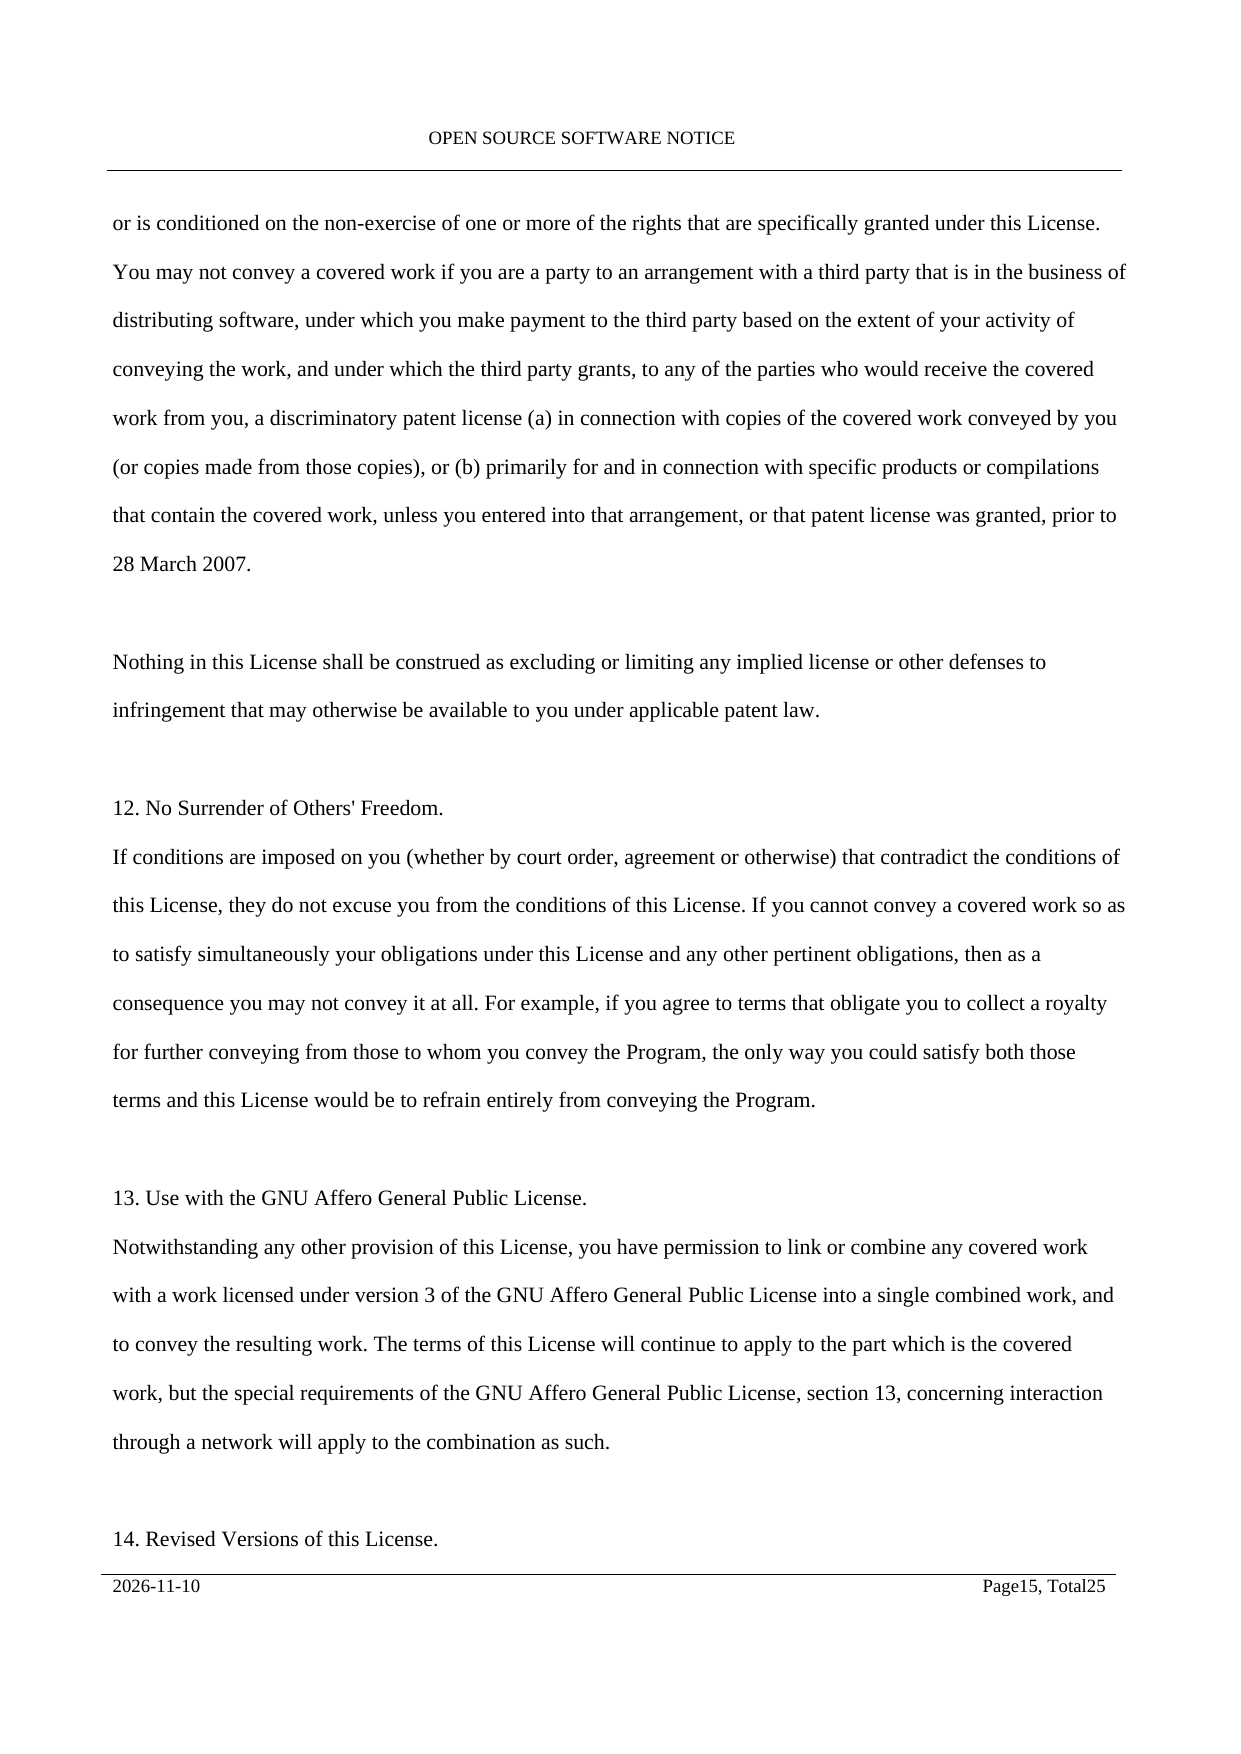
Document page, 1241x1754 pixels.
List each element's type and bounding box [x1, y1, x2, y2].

text [112, 206, 1128, 1555]
